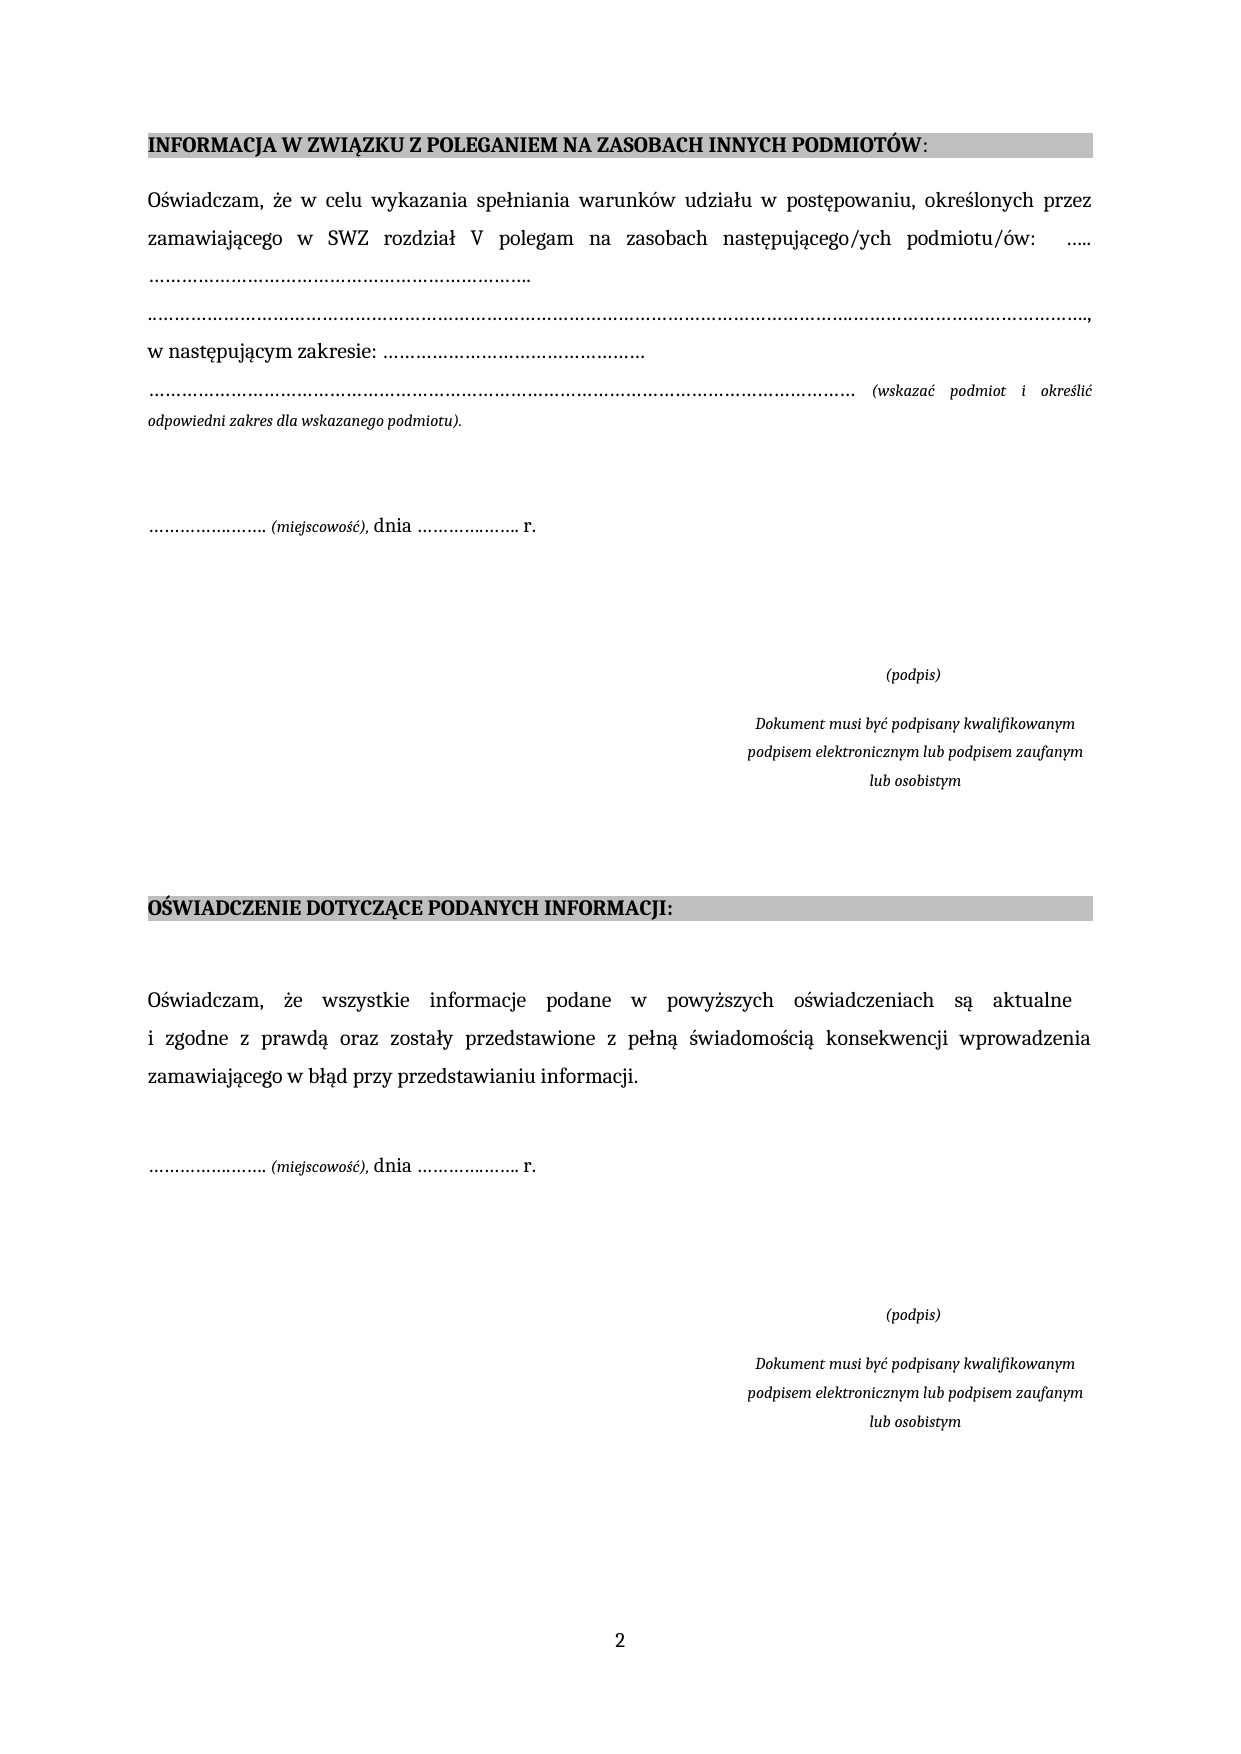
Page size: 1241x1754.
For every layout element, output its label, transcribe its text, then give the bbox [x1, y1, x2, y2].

text (podpis) [812, 1226, 1093, 1326]
text …………….……. (miejscowość), dnia ………….……. r. [148, 1154, 1093, 1178]
text Oświadczam, że w celu wykazania spełniania warunków udziału w postępowaniu, określonych przez zamawiającego w SWZ rozdział V polegam na zasobach następującego/ych podmiotu/ów: …..……………………………………………………………. [148, 187, 1093, 288]
text Dokument musi być podpisany kwalifikowanym podpisem elektronicznym lub podpisem zaufanym lub osobistym [738, 714, 1093, 791]
text …………….……. (miejscowość), dnia ………….……. r. [148, 514, 1093, 538]
text Oświadczam, że wszystkie informacje podane w powyższych oświadczeniach są aktualne i zgodne z prawdą oraz zostały przedstawione z pełną świadomością konsekwencji wprowadzenia zamawiającego w błąd przy przedstawianiu informacji. [148, 988, 1093, 1089]
text OŚWIADCZENIE DOTYCZĄCE PODANYCH INFORMACJI: [148, 896, 1093, 921]
text (podpis) [812, 586, 1093, 686]
text ..……………………………………………………………………………………………………………….……………………………………., w następującym zakresie: ………………………………………… [148, 301, 1093, 364]
text INFORMACJA W ZWIĄZKU Z POLEGANIEM NA ZASOBACH INNYCH PODMIOTÓW: [148, 133, 1093, 158]
text Dokument musi być podpisany kwalifikowanym podpisem elektronicznym lub podpisem zaufanym lub osobistym [738, 1354, 1093, 1431]
text ………………………………………………………………………………………………………………… (wskazać podmiot i określić odpowiedni zakres dla wskazanego podmiotu). [148, 376, 1093, 430]
